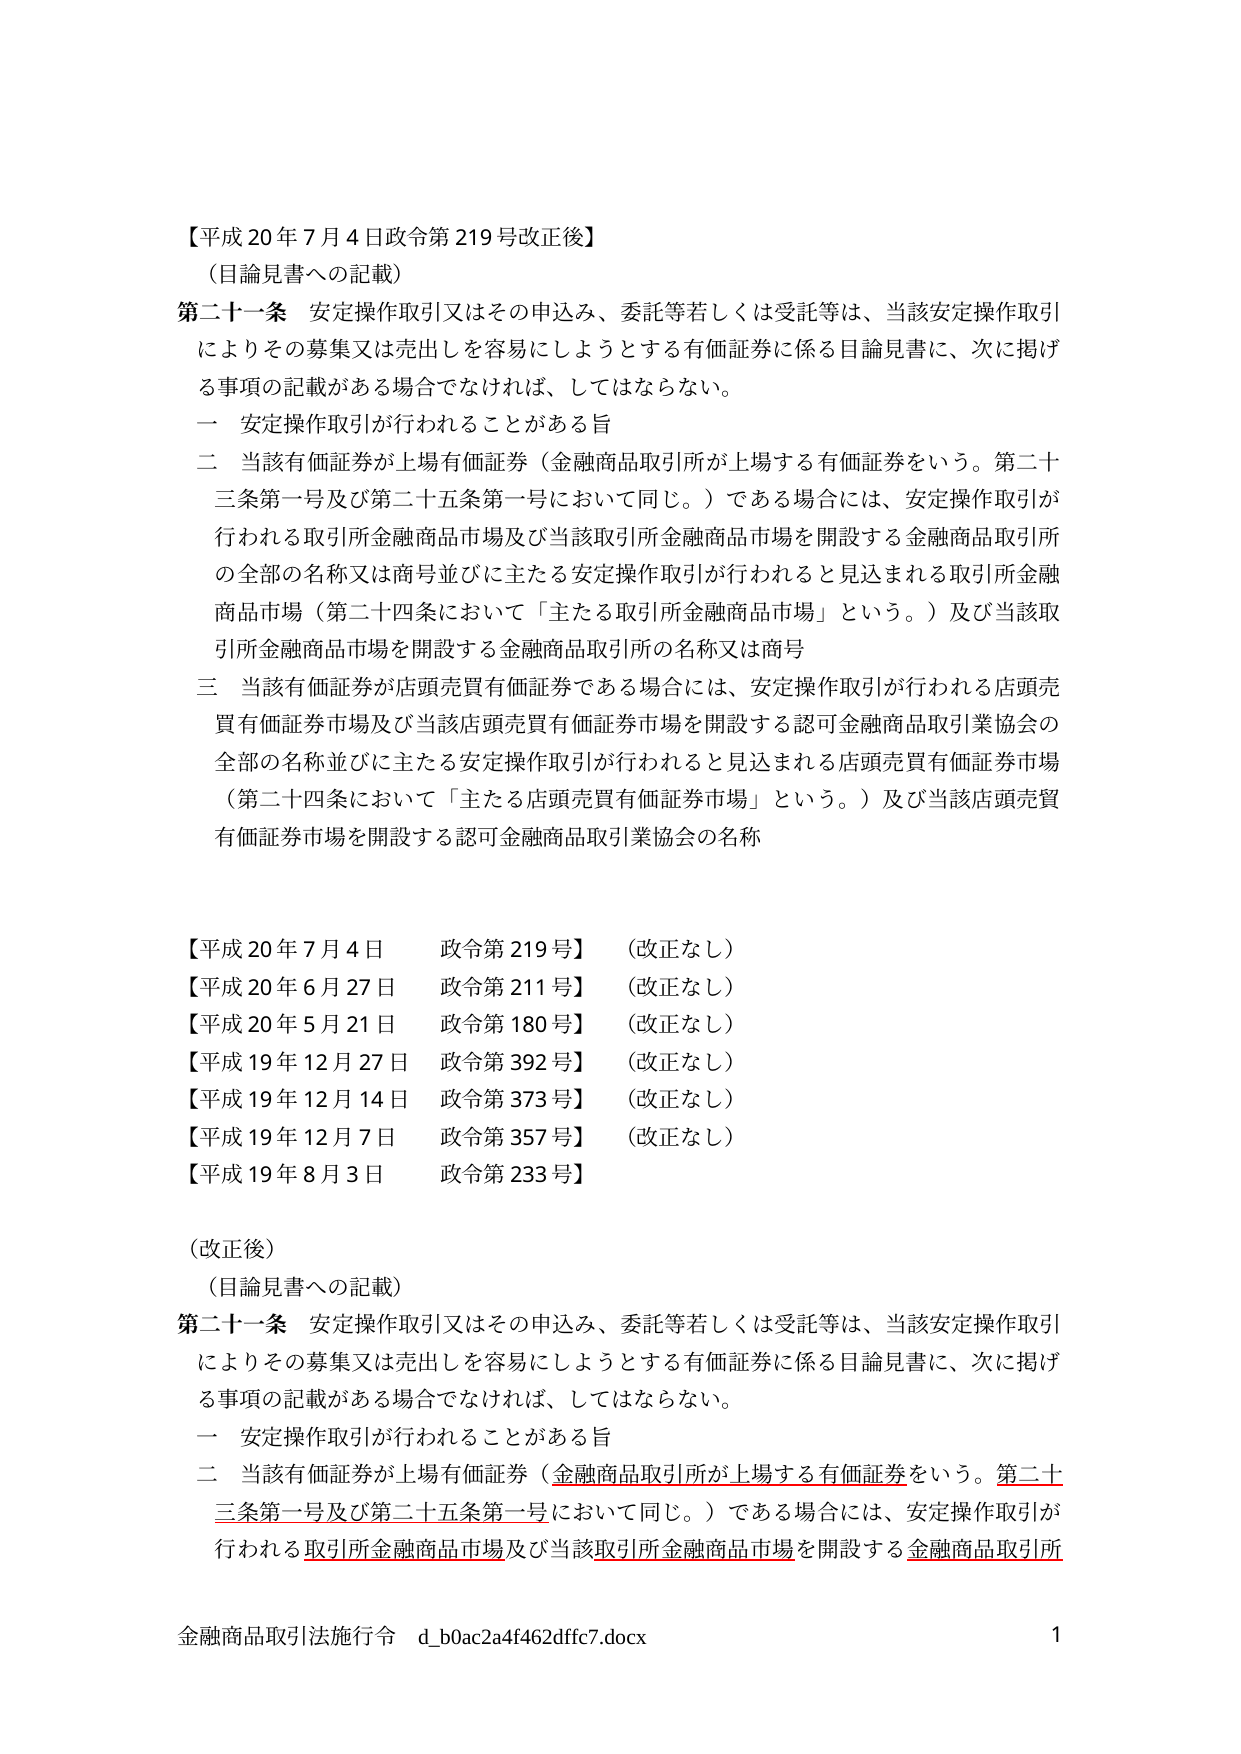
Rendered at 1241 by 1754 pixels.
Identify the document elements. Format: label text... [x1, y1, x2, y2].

text 【平成19年12月27日 政令第392号】 （改正なし） [177, 1042, 1063, 1079]
text 【平成20年7月4日 政令第219号】 （改正なし） [177, 929, 1063, 967]
text 一 安定操作取引が行われることがある旨 [196, 1417, 1063, 1454]
text 【平成19年12月14日 政令第373号】 （改正なし） [177, 1079, 1063, 1117]
text 【平成20年5月21日 政令第180号】 （改正なし） [177, 1004, 1063, 1042]
text 三 当該有価証券が店頭売買有価証券である場合には、安定操作取引が行われる店頭売買有価証券市場及び当該店頭売買有価証券市場を開設する認可金融商品取引業協会の全部の名称並びに主たる安定操作取引が行われると見込まれる店頭売買有価証券市場（第二十四条において「主たる店頭売買有価証券市場」という。）及び当該店頭売貿有価証券市場を開設する認可金融商品取引業協会の名称 [196, 667, 1063, 854]
text 【平成19年12月7日 政令第357号】 （改正なし） [177, 1117, 1063, 1154]
text （目論見書への記載） [196, 254, 1063, 292]
text 【平成20年7月4日政令第219号改正後】 [177, 217, 1063, 254]
text 第二十一条 安定操作取引又はその申込み、委託等若しくは受託等は、当該安定操作取引によりその募集又は売出しを容易にしようとする有価証券に係る目論見書に、次に掲げる事項の記載がある場合でなければ、してはならない。 [177, 292, 1063, 404]
text 一 安定操作取引が行われることがある旨 [196, 404, 1063, 442]
text （目論見書への記載） [196, 1267, 1063, 1304]
text 【平成20年6月27日 政令第211号】 （改正なし） [177, 967, 1063, 1004]
text 第二十一条 安定操作取引又はその申込み、委託等若しくは受託等は、当該安定操作取引によりその募集又は売出しを容易にしようとする有価証券に係る目論見書に、次に掲げる事項の記載がある場合でなければ、してはならない。 [177, 1304, 1063, 1417]
text （改正後） [177, 1229, 1063, 1267]
text 【平成19年8月3日 政令第233号】 [177, 1154, 1063, 1192]
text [196, 1454, 1063, 1567]
